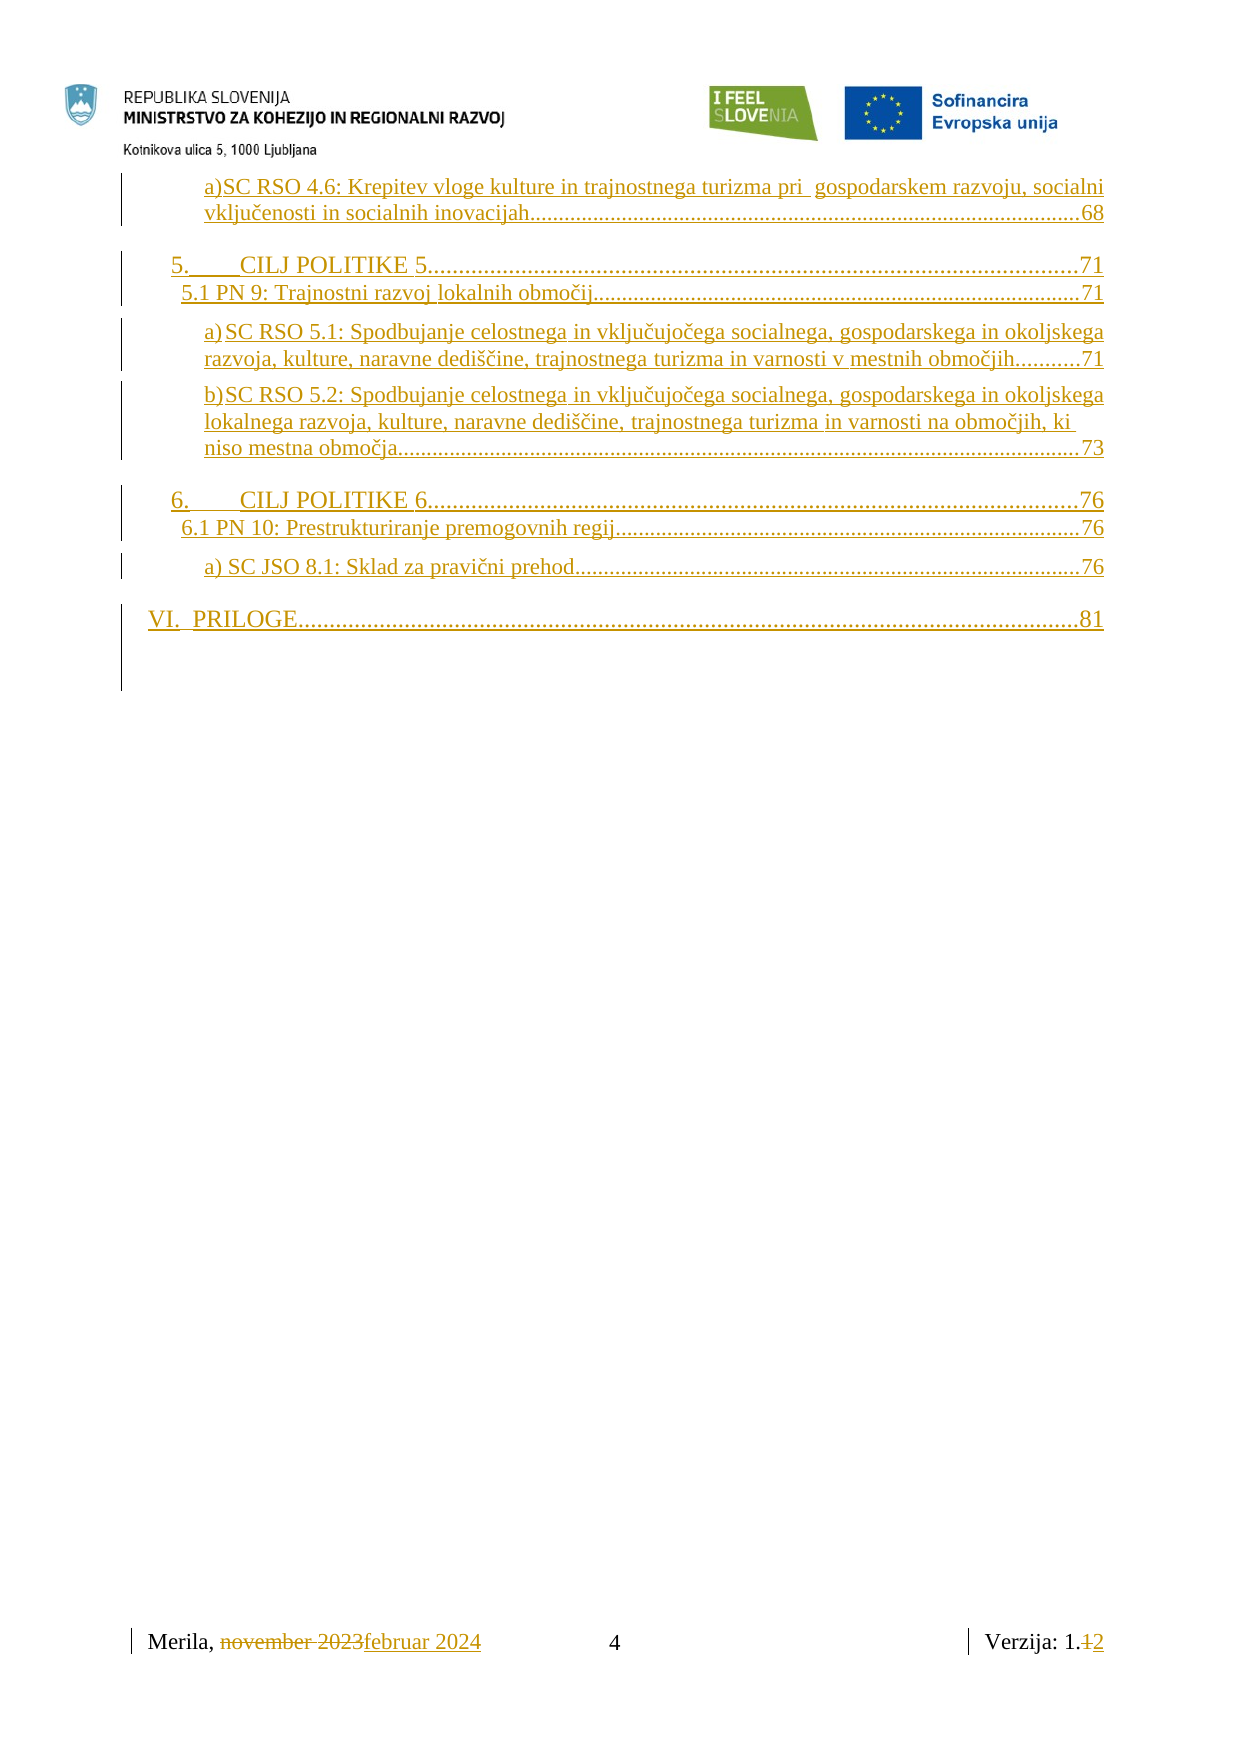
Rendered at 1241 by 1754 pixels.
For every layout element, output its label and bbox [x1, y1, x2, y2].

picture [64, 84, 1058, 158]
